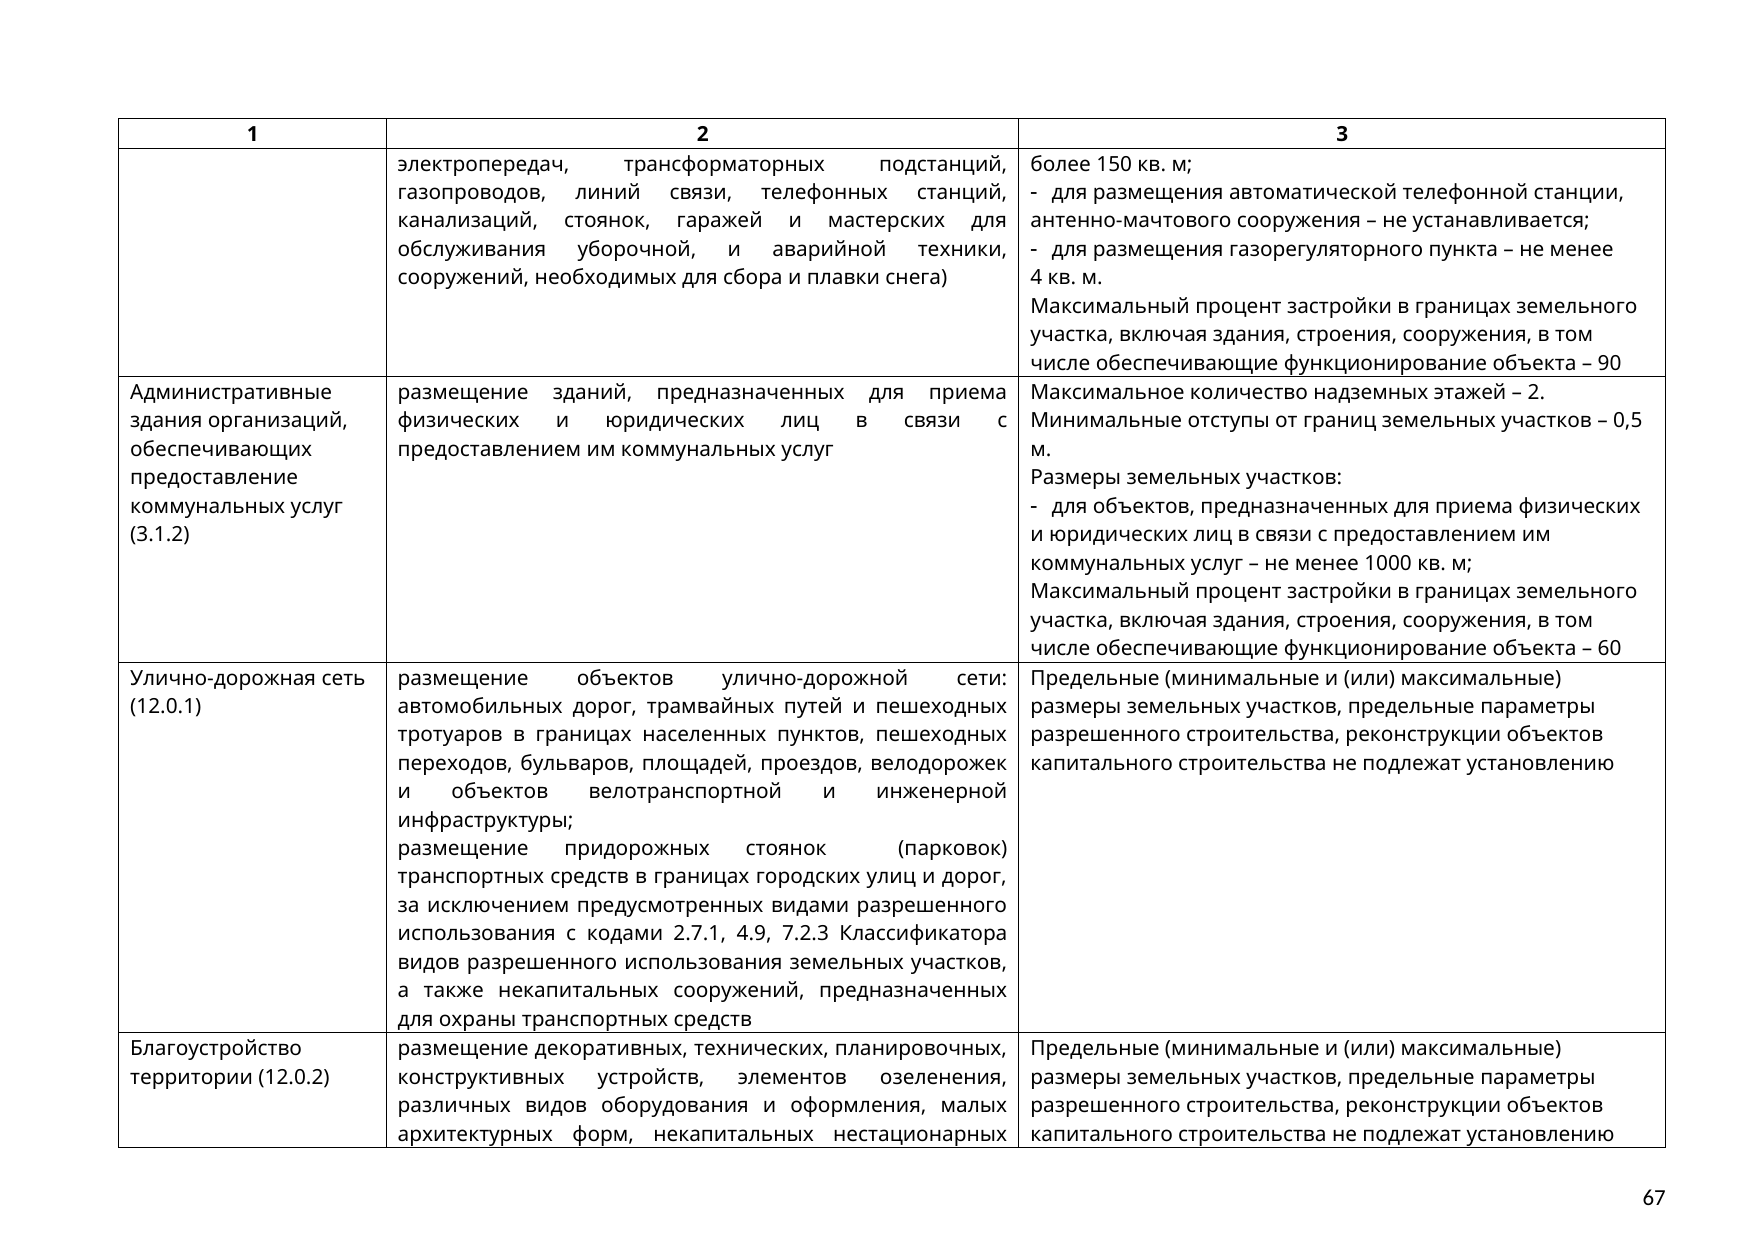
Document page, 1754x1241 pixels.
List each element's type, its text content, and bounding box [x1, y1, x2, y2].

table_cell Благоустройство территории (12.0.2) [119, 1033, 386, 1147]
table_header 1 [119, 119, 386, 148]
table_cell Административные здания организаций, обеспечивающих предоставление коммунальных услуг (3.1.2) [119, 377, 386, 662]
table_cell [1019, 1033, 1665, 1147]
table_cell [119, 149, 386, 376]
table_cell Улично-дорожная сеть (12.0.1) [119, 663, 386, 1032]
table_cell размещение объектов улично-дорожной сети: автомобильных дорог, трамвайных путей и пешеходных тротуаров в границах населенных пунктов, пешеходных переходов, бульваров, площадей, проездов, велодорожек и объектов велотранспортной и инженерной инфраструктуры; размещение придорожных стоянок (парковок) транспортных средств в границах городских улиц и дорог, за исключением предусмотренных видами разрешенного использования с кодами 2.7.1, 4.9, 7.2.3 Классификатора видов разрешенного использования земельных участков, а также некапитальных сооружений, предназначенных для охраны транспортных средств [387, 663, 1018, 1032]
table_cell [387, 149, 1018, 376]
table_cell размещение зданий, предназначенных для приема физических и юридических лиц в связи с предоставлением им коммунальных услуг [387, 377, 1018, 662]
table_header 2 [387, 119, 1018, 148]
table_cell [387, 1033, 1018, 1147]
table_cell Максимальное количество надземных этажей – 2. Минимальные отступы от границ земельных участков – 0,5 м. Размеры земельных участков: для объектов, предназначенных для приема физических и юридических лиц в связи с предоставлением им коммунальных услуг – не менее 1000 кв. м; Максимальный процент застройки в границах земельного участка, включая здания, строения, сооружения, в том числе обеспечивающие функционирование объекта – 60 [1019, 377, 1665, 662]
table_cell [1019, 149, 1665, 376]
table_header 3 [1019, 119, 1665, 148]
